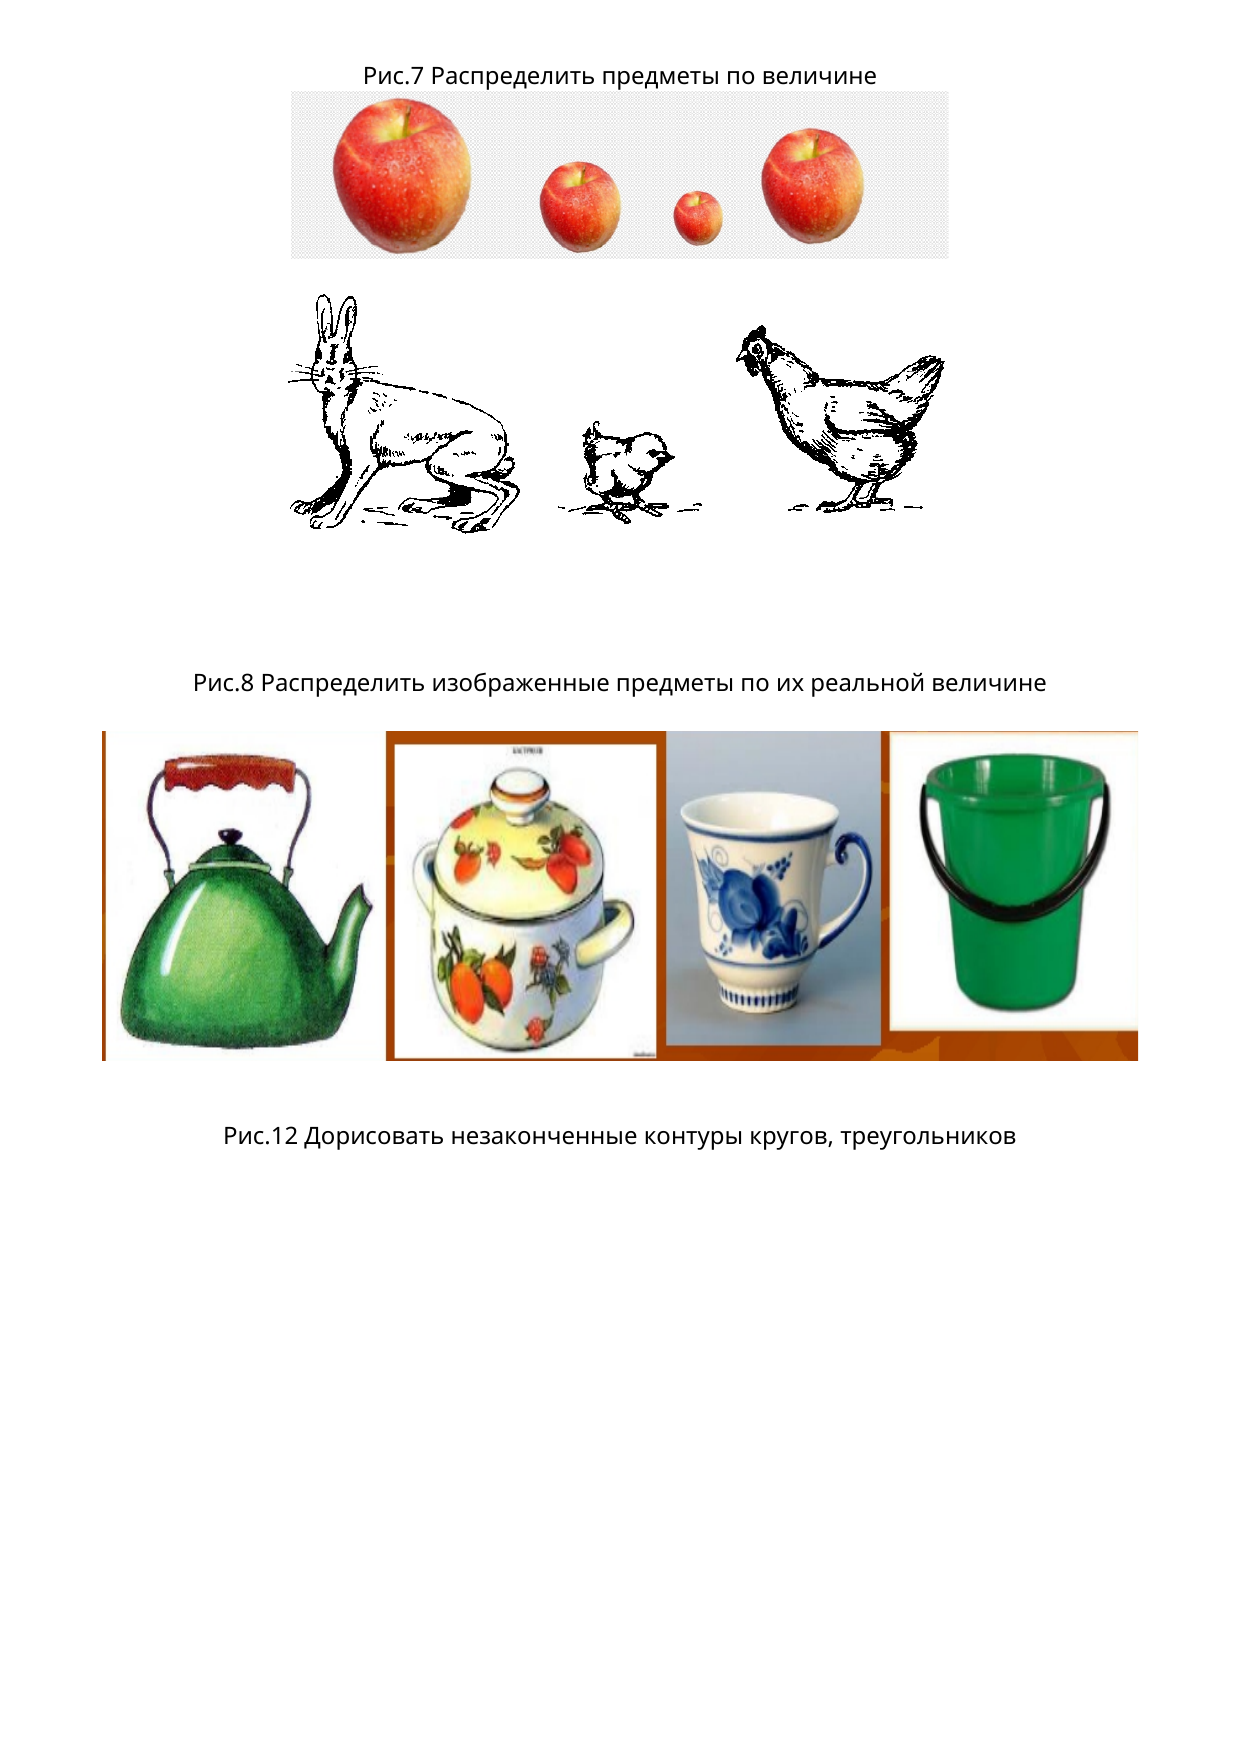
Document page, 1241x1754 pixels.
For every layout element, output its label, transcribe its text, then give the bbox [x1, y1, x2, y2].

picture [291, 91, 949, 259]
text Рис.8 Распределить изображенные предметы по их реальной величине [59, 666, 1181, 698]
text Рис.7 Распределить предметы по величине [59, 59, 1181, 92]
picture [102, 731, 1139, 1061]
text Рис.12 Дорисовать незаконченные контуры кругов, треугольников [59, 1118, 1181, 1151]
picture [285, 287, 955, 540]
